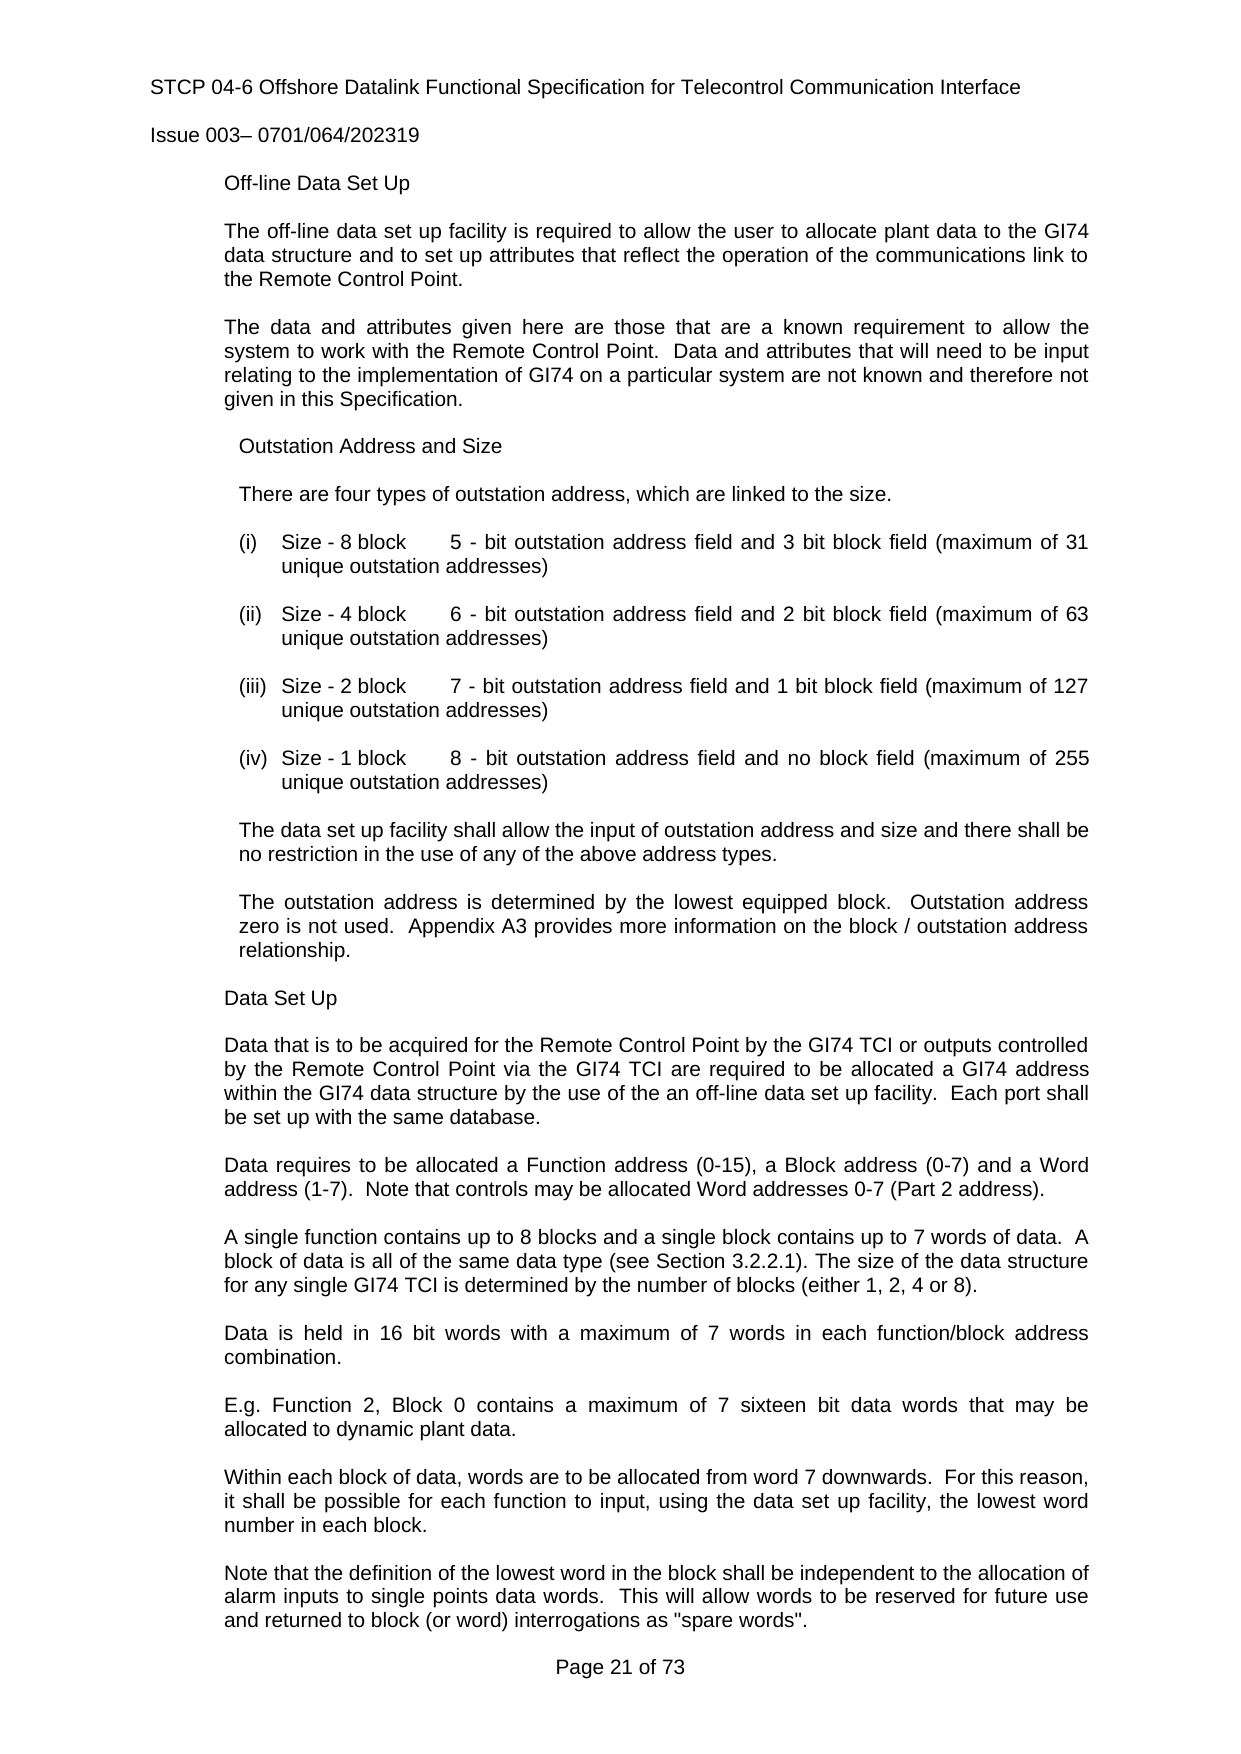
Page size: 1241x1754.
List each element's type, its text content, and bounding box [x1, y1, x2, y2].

text (iv) Size - 1 block 8 - bit outstation address field and no block field (maximum of 255 unique outstation addresses) [150, 746, 1090, 794]
text Data that is to be acquired for the Remote Control Point by the GI74 TCI or outputs controlled by the Remote Control Point via the GI74 TCI are required to be allocated a GI74 address within the GI74 data structure by the use of the an off-line data set up facility. Each port shall be set up with the same database. [150, 1033, 1090, 1129]
text Within each block of data, words are to be allocated from word 7 downwards. For this reason, it shall be possible for each function to input, using the data set up facility, the lowest word number in each block. [150, 1464, 1090, 1536]
text Note that the definition of the lowest word in the block shall be independent to the allocation of alarm inputs to single points data words. This will allow words to be reserved for future use and returned to block (or word) interrogations as "spare words". [150, 1560, 1090, 1632]
text Data is held in 16 bit words with a maximum of 7 words in each function/block address combination. [150, 1321, 1090, 1369]
text The outstation address is determined by the lowest equipped block. Outstation address zero is not used. Appendix A3 provides more information on the block / outstation address relationship. [150, 889, 1090, 961]
text (ii) Size - 4 block 6 - bit outstation address field and 2 bit block field (maximum of 63 unique outstation addresses) [150, 602, 1090, 650]
text The off-line data set up facility is required to allow the user to allocate plant data to the GI74 data structure and to set up attributes that reflect the operation of the communications link to the Remote Control Point. [150, 219, 1090, 291]
text The data and attributes given here are those that are a known requirement to allow the system to work with the Remote Control Point. Data and attributes that will need to be input relating to the implementation of GI74 on a particular system are not known and therefore not given in this Specification. [150, 314, 1090, 410]
text There are four types of outstation address, which are linked to the size. [150, 482, 1090, 506]
text Data Set Up [150, 985, 1090, 1009]
text (i) Size - 8 block 5 - bit outstation address field and 3 bit block field (maximum of 31 unique outstation addresses) [150, 530, 1090, 578]
text The data set up facility shall allow the input of outstation address and size and there shall be no restriction in the use of any of the above address types. [150, 818, 1090, 866]
text Outstation Address and Size [150, 434, 1090, 458]
text Off-line Data Set Up [150, 171, 1090, 195]
text A single function contains up to 8 blocks and a single block contains up to 7 words of data. A block of data is all of the same data type (see Section 3.2.2.1). The size of the data structure for any single GI74 TCI is determined by the number of blocks (either 1, 2, 4 or 8). [150, 1225, 1090, 1297]
text E.g. Function 2, Block 0 contains a maximum of 7 sixteen bit data words that may be allocated to dynamic plant data. [150, 1393, 1090, 1441]
text (iii) Size - 2 block 7 - bit outstation address field and 1 bit block field (maximum of 127 unique outstation addresses) [150, 674, 1090, 722]
text Data requires to be allocated a Function address (0-15), a Block address (0-7) and a Word address (1-7). Note that controls may be allocated Word addresses 0-7 (Part 2 address). [150, 1153, 1090, 1201]
